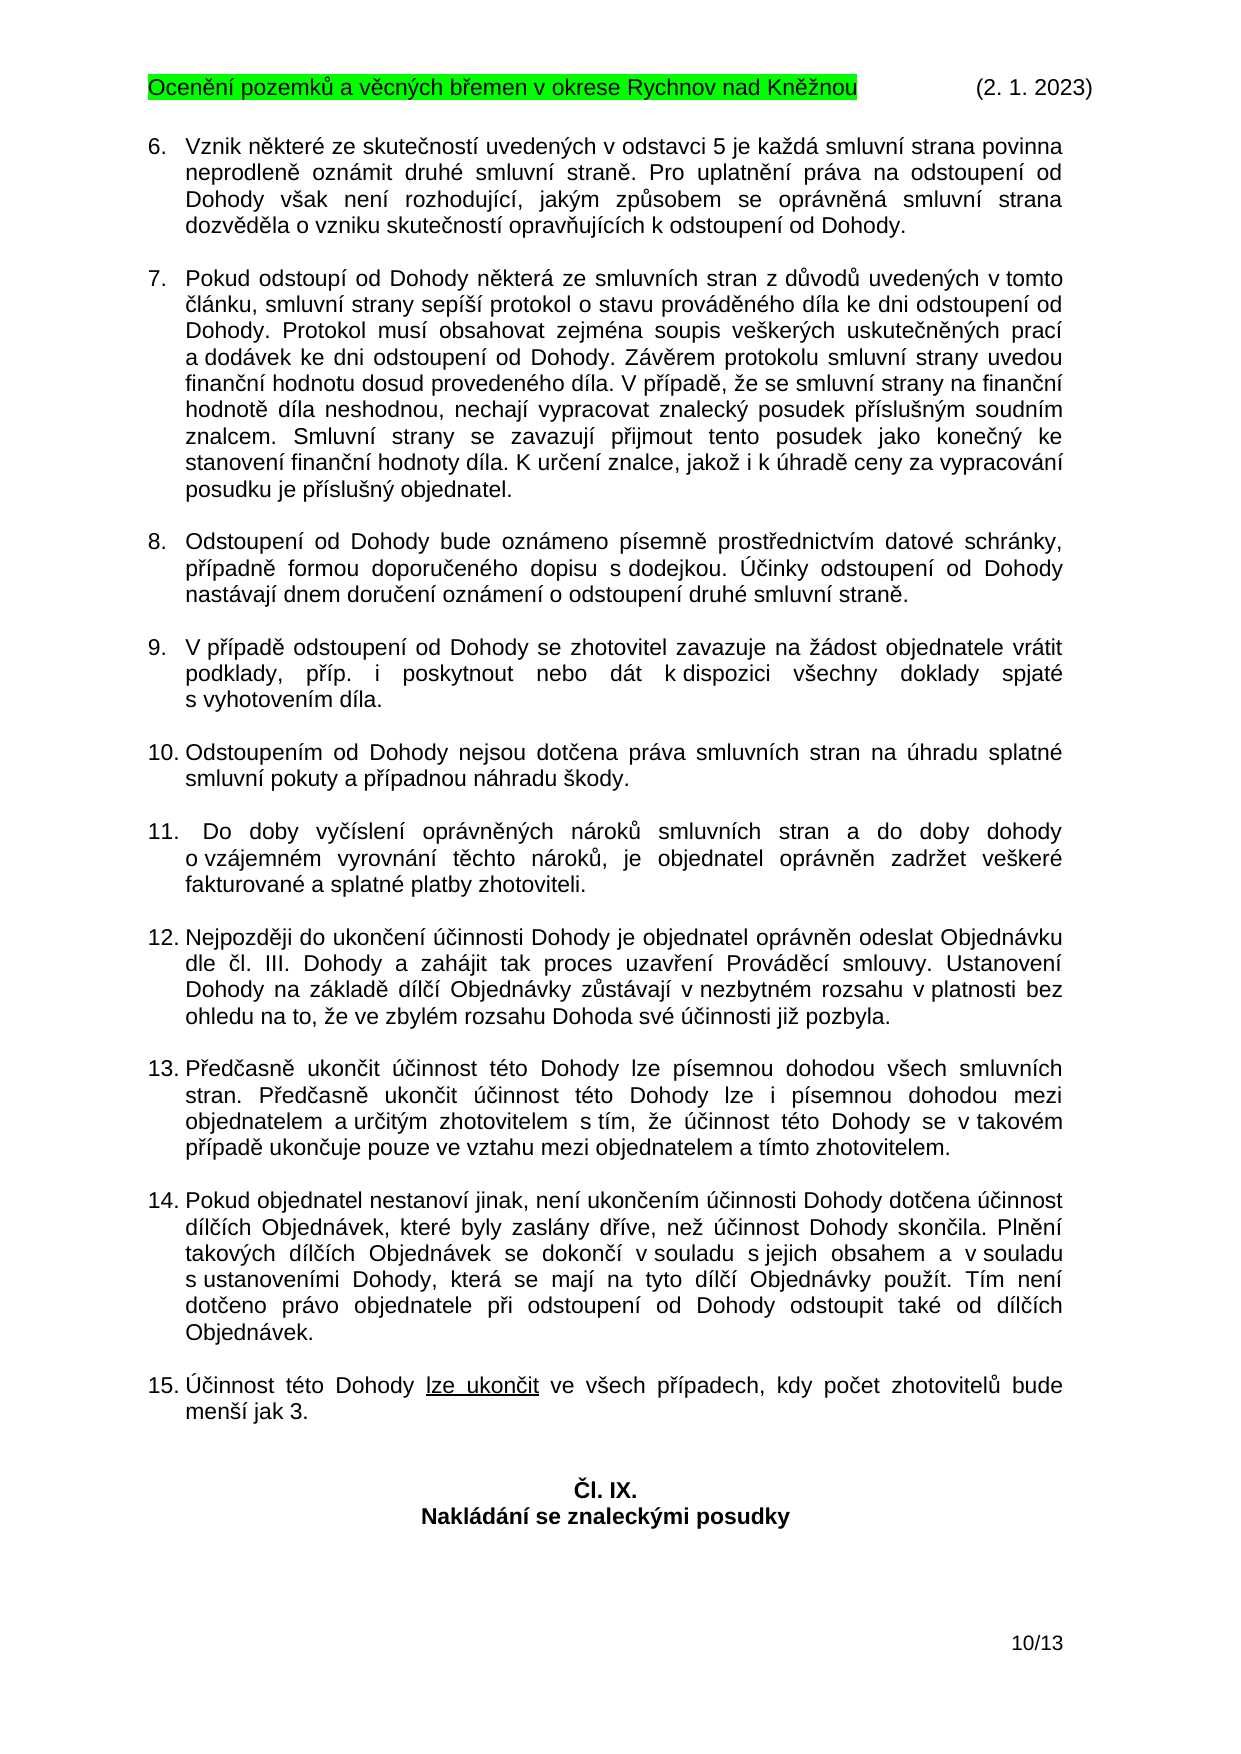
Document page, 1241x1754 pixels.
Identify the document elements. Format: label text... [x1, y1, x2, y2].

list Odstoupením od Dohody nejsou dotčena práva smluvních stran na úhradu splatné smluvní pokuty a případnou náhradu škody. [148, 739, 1063, 792]
list Předčasně ukončit účinnost této Dohody lze písemnou dohodou všech smluvních stran. Předčasně ukončit účinnost této Dohody lze i písemnou dohodou mezi objednatelem a určitým zhotovitelem s tím, že účinnost této Dohody se v takovém případě ukončuje pouze ve vztahu mezi objednatelem a tímto zhotovitelem. [148, 1055, 1063, 1161]
list V případě odstoupení od Dohody se zhotovitel zavazuje na žádost objednatele vrátit podklady, příp. i poskytnout nebo dát k dispozici všechny doklady spjaté s vyhotovením díla. [148, 634, 1063, 713]
list Do doby vyčíslení oprávněných nároků smluvních stran a do doby dohody o vzájemném vyrovnání těchto nároků, je objednatel oprávněn zadržet veškeré fakturované a splatné platby zhotoviteli. [148, 818, 1063, 897]
list Odstoupení od Dohody bude oznámeno písemně prostřednictvím datové schránky, případně formou doporučeného dopisu s dodejkou. Účinky odstoupení od Dohody nastávají dnem doručení oznámení o odstoupení druhé smluvní straně. [148, 528, 1063, 607]
list Vznik některé ze skutečností uvedených v odstavci 5 je každá smluvní strana povinna neprodleně oznámit druhé smluvní straně. Pro uplatnění práva na odstoupení od Dohody však není rozhodující, jakým způsobem se oprávněná smluvní strana dozvěděla o vzniku skutečností opravňujících k odstoupení od Dohody. [148, 133, 1063, 238]
text Nakládání se znaleckými posudky [148, 1503, 1063, 1530]
text Čl. IX. [148, 1477, 1063, 1503]
list Pokud odstoupí od Dohody některá ze smluvních stran z důvodů uvedených v tomto článku, smluvní strany sepíší protokol o stavu prováděného díla ke dni odstoupení od Dohody. Protokol musí obsahovat zejména soupis veškerých uskutečněných prací a dodávek ke dni odstoupení od Dohody. Závěrem protokolu smluvní strany uvedou finanční hodnotu dosud provedeného díla. V případě, že se smluvní strany na finanční hodnotě díla neshodnou, nechají vypracovat znalecký posudek příslušným soudním znalcem. Smluvní strany se zavazují přijmout tento posudek jako konečný ke stanovení finanční hodnoty díla. K určení znalce, jakož i k úhradě ceny za vypracování posudku je příslušný objednatel. [148, 265, 1063, 502]
list Nejpozději do ukončení účinnosti Dohody je objednatel oprávněn odeslat Objednávku dle čl. III. Dohody a zahájit tak proces uzavření Prováděcí smlouvy. Ustanovení Dohody na základě dílčí Objednávky zůstávají v nezbytném rozsahu v platnosti bez ohledu na to, že ve zbylém rozsahu Dohoda své účinnosti již pozbyla. [148, 923, 1063, 1029]
list Účinnost této Dohody lze ukončit ve všech případech, kdy počet zhotovitelů bude menší jak 3. [148, 1372, 1063, 1424]
list Pokud objednatel nestanoví jinak, není ukončením účinnosti Dohody dotčena účinnost dílčích Objednávek, které byly zaslány dříve, než účinnost Dohody skončila. Plnění takových dílčích Objednávek se dokončí v souladu s jejich obsahem a v souladu s ustanoveními Dohody, která se mají na tyto dílčí Objednávky použít. Tím není dotčeno právo objednatele při odstoupení od Dohody odstoupit také od dílčích Objednávek. [148, 1187, 1063, 1345]
